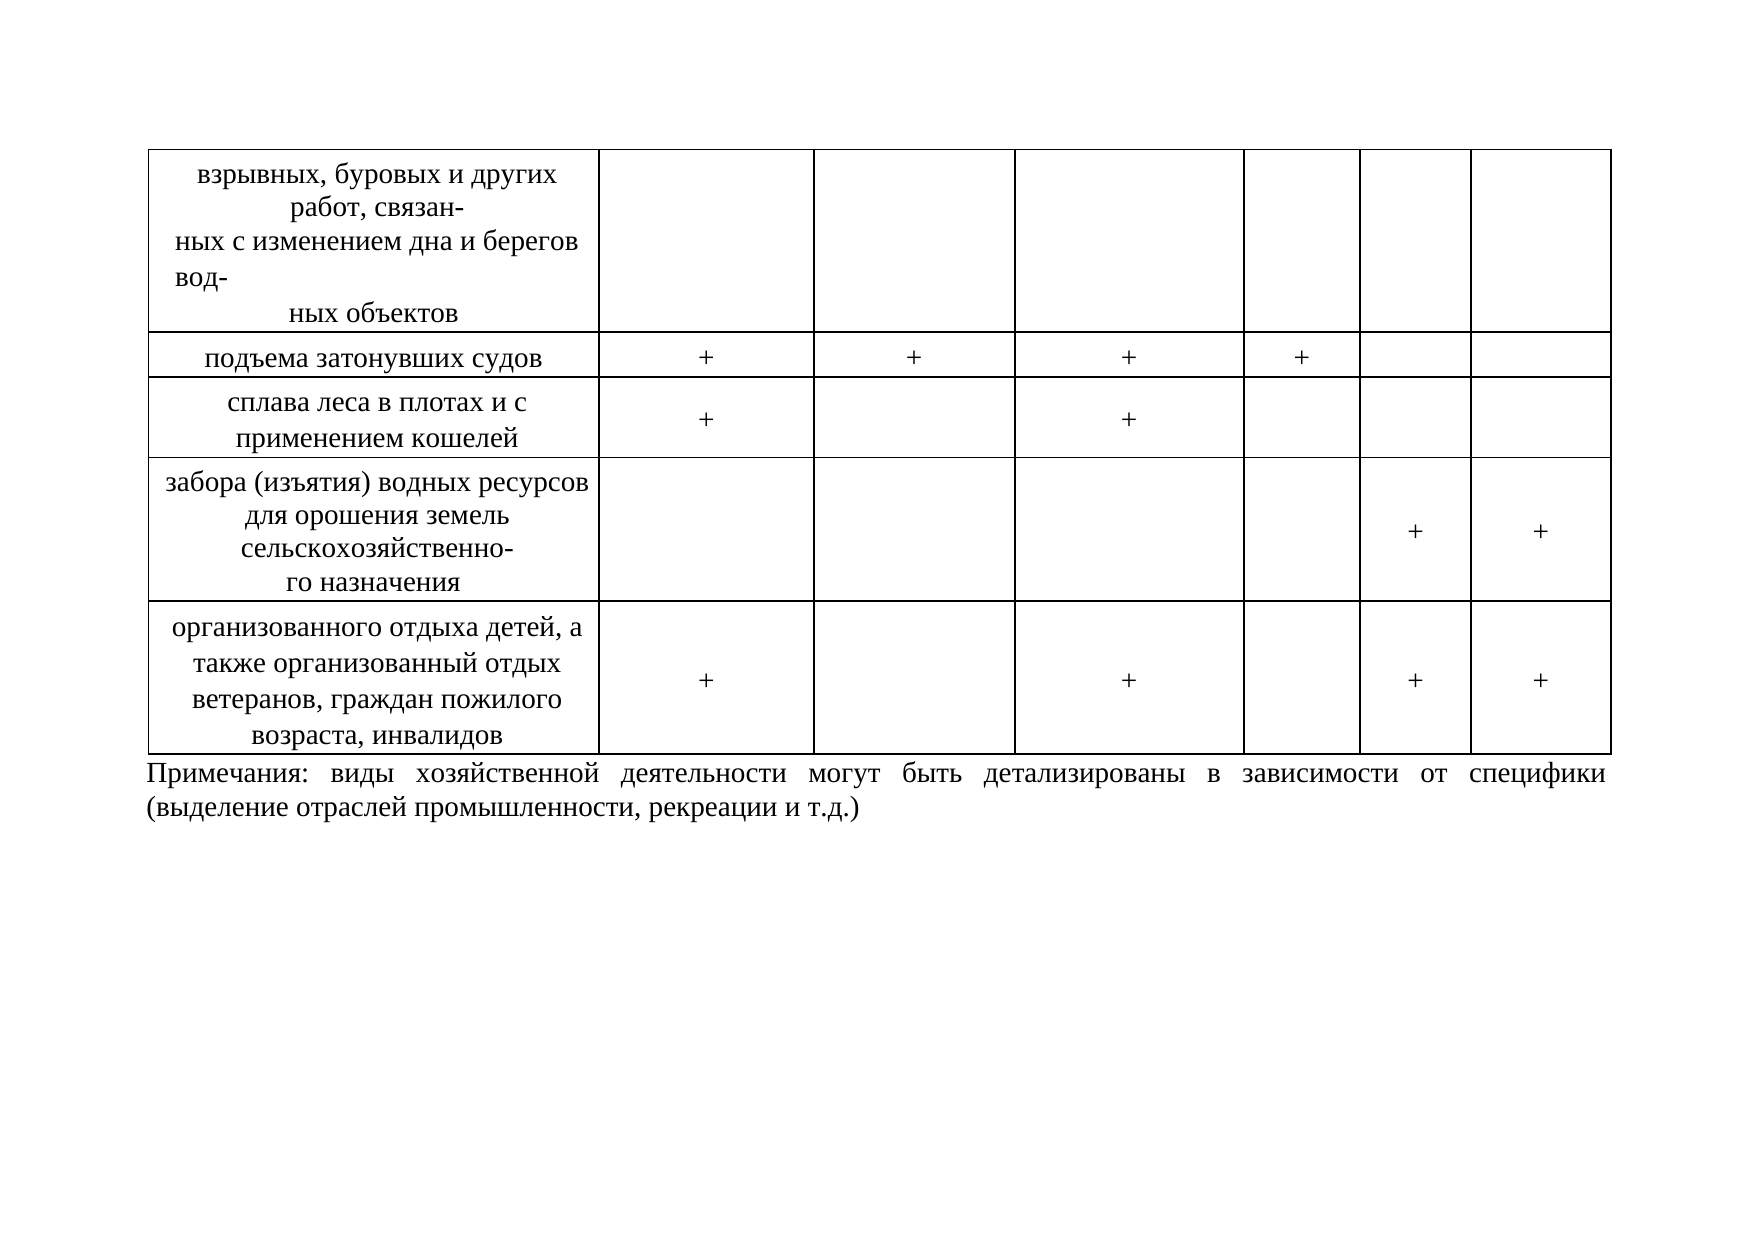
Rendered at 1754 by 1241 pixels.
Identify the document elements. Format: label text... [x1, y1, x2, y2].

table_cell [149, 150, 598, 331]
table_cell подъема затонувших судов [149, 333, 598, 376]
table_cell сплава леса в плотах и с применением кошелей [149, 378, 598, 457]
table_cell + [600, 150, 813, 331]
table_cell + [1472, 150, 1610, 331]
table_cell + [1361, 602, 1470, 753]
table_cell организованного отдыха детей, а также организованный отдых ветеранов, граждан пожилого возраста, инвалидов [149, 602, 598, 753]
table_cell + [1016, 378, 1243, 457]
table_cell [815, 458, 1014, 600]
table_cell [1245, 378, 1359, 457]
table_cell + [600, 602, 813, 753]
table_cell + [1361, 458, 1470, 600]
table_cell + [1016, 333, 1243, 376]
table_cell + [1245, 150, 1359, 331]
table_cell [1245, 458, 1359, 600]
table_cell + [1472, 602, 1610, 753]
table_cell + [1472, 458, 1610, 600]
table_cell [1361, 333, 1470, 376]
table_cell + [815, 333, 1014, 376]
table_cell забора (изъятия) водных ресурсов для орошения земель сельскохозяйственно- го назначения [149, 458, 598, 600]
table_cell [1016, 458, 1243, 600]
table_cell + [1016, 602, 1243, 753]
text Примечания: виды хозяйственной деятельности могут быть детализированы в зависимости от специфики (выделение отраслей промышленности, рекреации и т.д.) [146, 755, 1607, 823]
table_cell [1245, 602, 1359, 753]
table_cell [815, 602, 1014, 753]
table_cell [1472, 378, 1610, 457]
table_cell + [1016, 150, 1243, 331]
table_cell + [815, 150, 1014, 331]
table_cell [1361, 378, 1470, 457]
table_cell [815, 378, 1014, 457]
table_cell + [1361, 150, 1470, 331]
table_cell + [600, 378, 813, 457]
table_cell + [600, 333, 813, 376]
table_cell + [1245, 333, 1359, 376]
table_cell [1472, 333, 1610, 376]
table_cell [600, 458, 813, 600]
